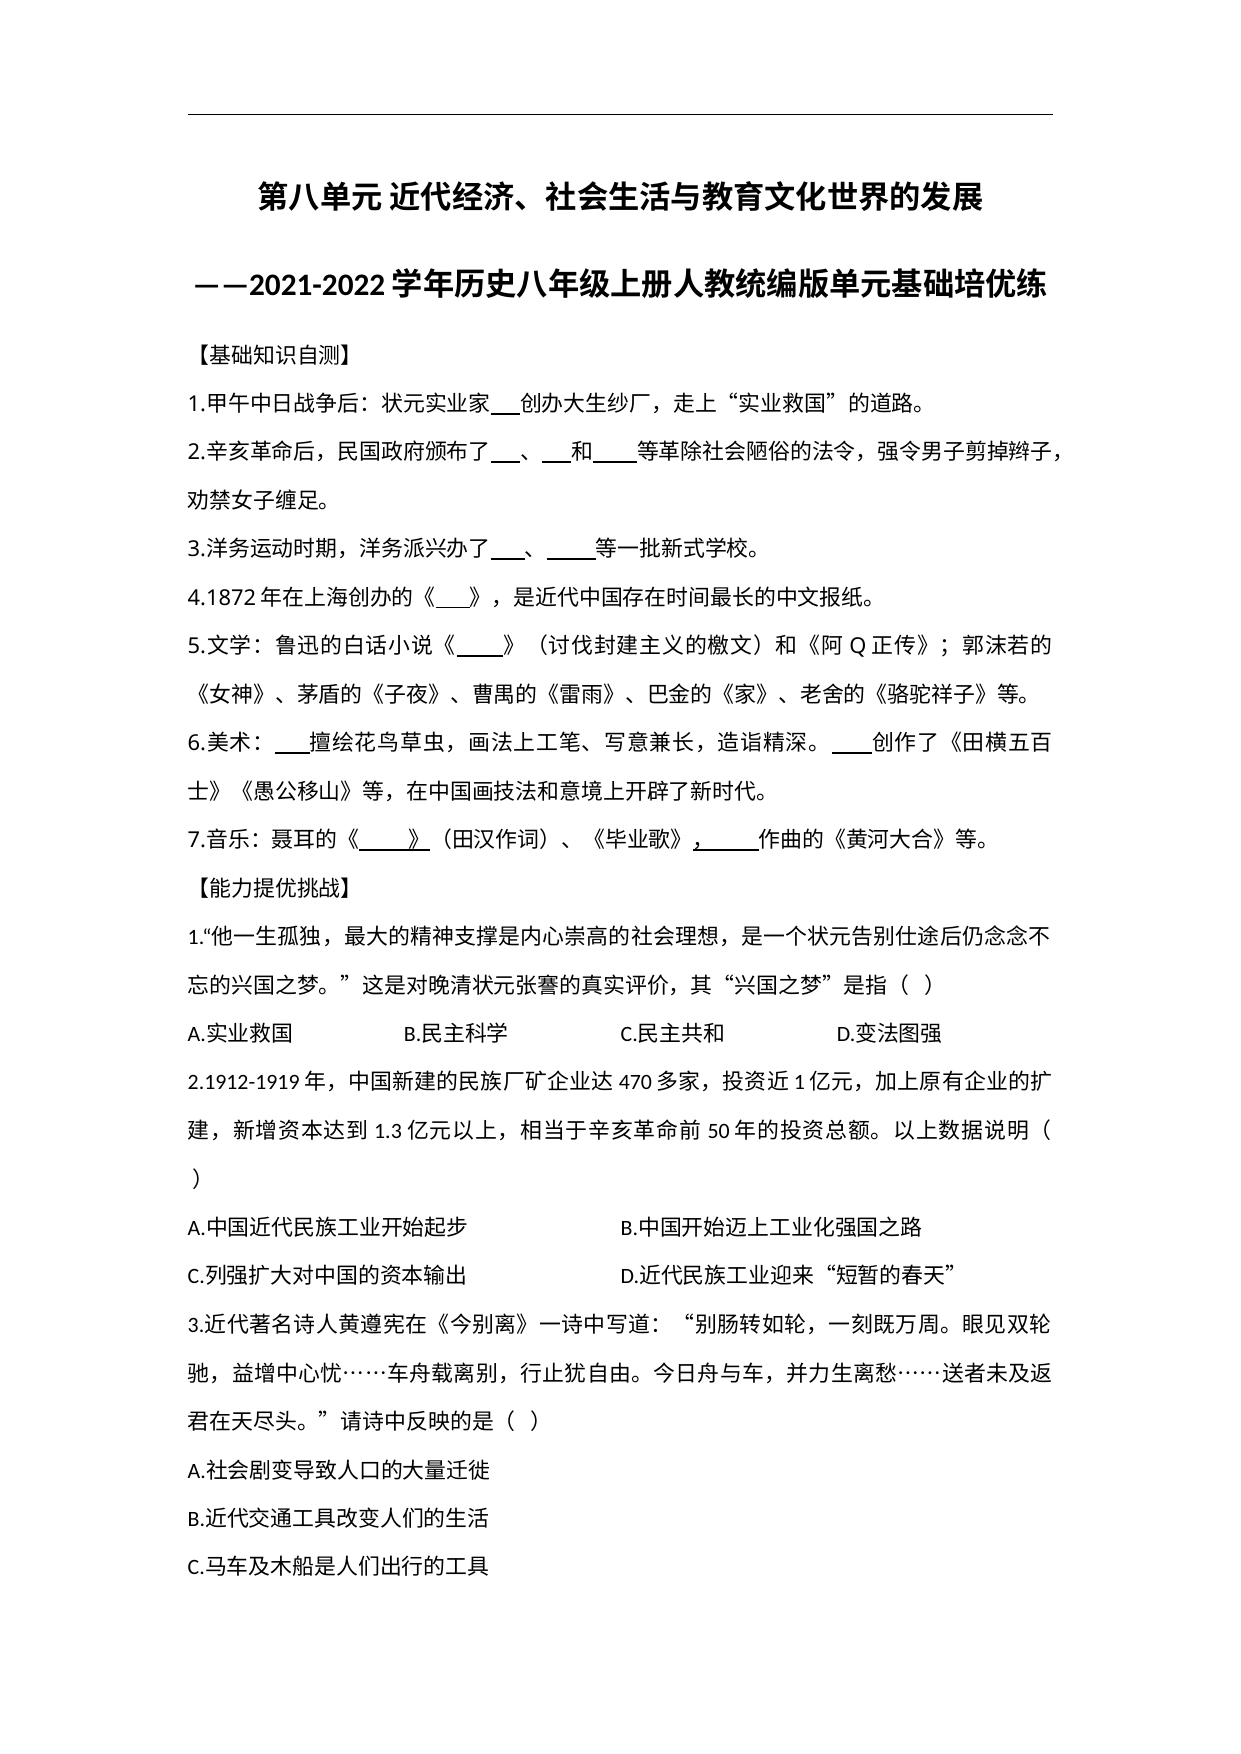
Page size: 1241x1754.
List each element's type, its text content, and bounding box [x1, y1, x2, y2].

text C.马车及木船是人们出行的工具 [187, 1549, 1053, 1581]
text 5.文学：鲁迅的白话小说《 》（讨伐封建主义的檄文）和《阿Q正传》；郭沫若的《女神》、茅盾的《子夜》、曹禺的《雷雨》、巴金的《家》、老舍的《骆驼祥子》等。 [187, 628, 1053, 709]
text A.实业救国 B.民主科学 C.民主共和 D.变法图强 [187, 1016, 1053, 1048]
text 6.美术： 擅绘花鸟草虫，画法上工笔、写意兼长，造诣精深。 创作了《田横五百士》《愚公移山》等，在中国画技法和意境上开辟了新时代。 [187, 725, 1053, 806]
text 【基础知识自测】 [187, 337, 1053, 370]
text A.社会剧变导致人口的大量迁徙 [187, 1452, 1053, 1485]
text B.近代交通工具改变人们的生活 [187, 1501, 1053, 1533]
text 2.1912-1919年，中国新建的民族厂矿企业达470多家，投资近1亿元，加上原有企业的扩建，新增资本达到1.3亿元以上，相当于辛亥革命前50年的投资总额。以上数据说明（ ） [187, 1064, 1053, 1194]
text C.列强扩大对中国的资本输出 D.近代民族工业迎来“短暂的春天” [187, 1258, 1053, 1291]
text A.中国近代民族工业开始起步 B.中国开始迈上工业化强国之路 [187, 1210, 1053, 1242]
text 2.辛亥革命后，民国政府颁布了 、 和 等革除社会陋俗的法令，强令男子剪掉辫子，劝禁女子缠足。 [187, 434, 1053, 515]
text 第八单元 近代经济、社会生活与教育文化世界的发展 [187, 162, 1053, 227]
text 4.1872年在上海创办的《 》，是近代中国存在时间最长的中文报纸。 [187, 579, 1053, 612]
text ——2021-2022学年历史八年级上册人教统编版单元基础培优练 [187, 249, 1053, 314]
text 1.甲午中日战争后：状元实业家 创办大生纱厂，走上“实业救国”的道路。 [187, 386, 1053, 418]
text 1.“他一生孤独，最大的精神支撑是内心崇高的社会理想，是一个状元告别仕途后仍念念不忘的兴国之梦。”这是对晚清状元张謇的真实评价，其“兴国之梦”是指（ ） [187, 918, 1053, 1000]
text 3.近代著名诗人黄遵宪在《今别离》一诗中写道：“别肠转如轮，一刻既万周。眼见双轮驰，益增中心忧……车舟载离别，行止犹自由。今日舟与车，并力生离愁……送者未及返，君在天尽头。”请诗中反映的是（ ） [187, 1306, 1053, 1436]
text 【能力提优挑战】 [187, 870, 1053, 903]
text 7.音乐：聂耳的《 》（田汉作词）、《毕业歌》， 作曲的《黄河大合》等。 [187, 822, 1053, 854]
text 3.洋务运动时期，洋务派兴办了 、 等一批新式学校。 [187, 531, 1053, 563]
